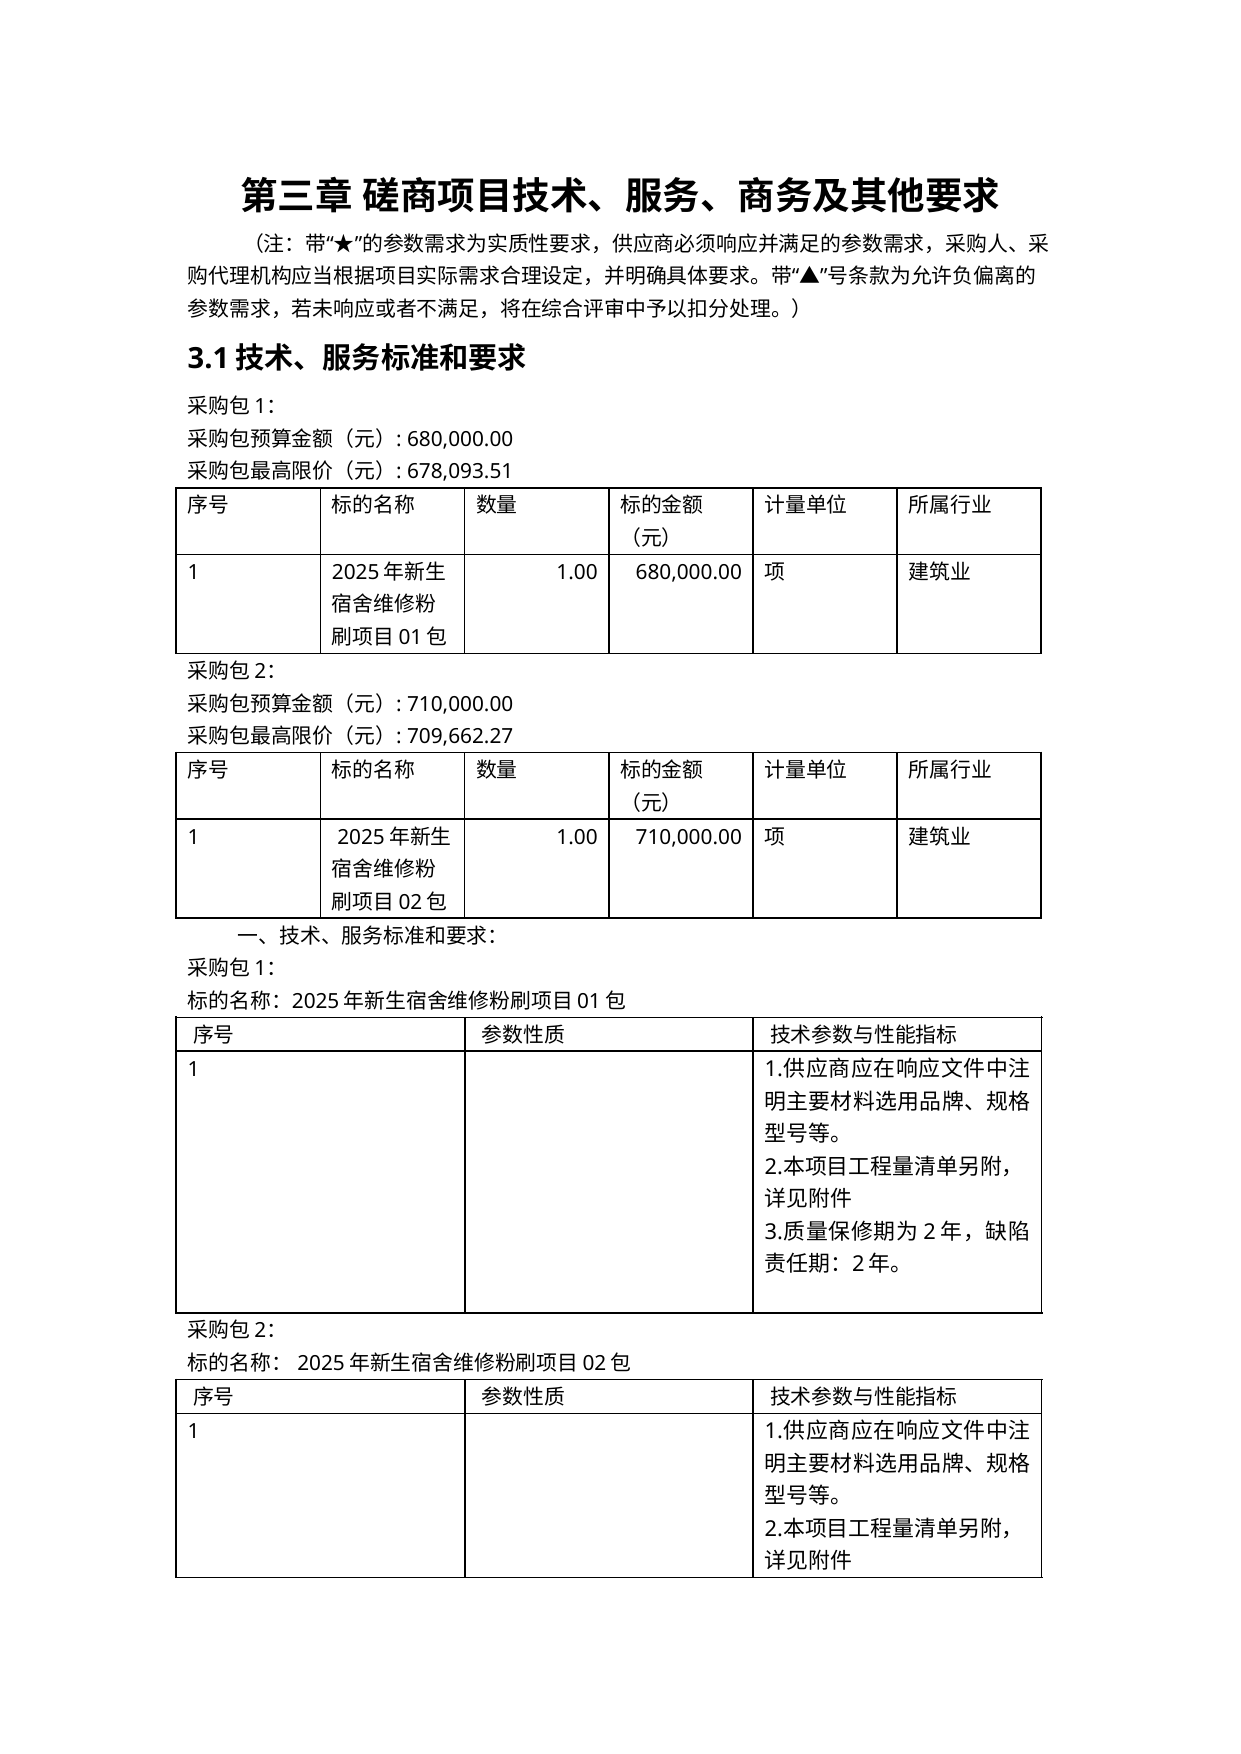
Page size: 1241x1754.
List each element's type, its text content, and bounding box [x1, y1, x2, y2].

table_header 序号 [177, 1380, 464, 1413]
table_header 计量单位 [754, 753, 896, 818]
table_cell 680,000.00 [610, 555, 752, 653]
table_cell 1 [177, 1052, 464, 1312]
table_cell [754, 1052, 1041, 1312]
table_cell 1.00 [465, 820, 608, 917]
table_cell 项 [754, 820, 896, 917]
text （注：带“★”的参数需求为实质性要求，供应商必须响应并满足的参数需求，采购人、采购代理机构应当根据项目实际需求合理设定，并明确具体要求。带“▲”号条款为允许负偏离的参数需求，若未响应或者不满足，将在综合评审中予以扣分处理。） [187, 227, 1053, 324]
table_cell 建筑业 [898, 555, 1040, 653]
text 采购包1： [187, 389, 1053, 422]
table_header 技术参数与性能指标 [754, 1380, 1041, 1413]
table_header 参数性质 [466, 1380, 752, 1413]
text 标的名称： 2025年新生宿舍维修粉刷项目02包 [187, 1346, 1053, 1378]
text 采购包最高限价（元）: 678,093.51 [187, 454, 1053, 487]
table_header 技术参数与性能指标 [754, 1018, 1041, 1050]
table_header 计量单位 [754, 489, 896, 553]
table_header 标的名称 [321, 489, 464, 553]
table_cell 2025年新生宿舍维修粉刷项目02包 [321, 820, 464, 917]
table_header 所属行业 [898, 489, 1040, 553]
text 第三章 磋商项目技术、服务、商务及其他要求 [187, 162, 1053, 227]
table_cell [754, 1414, 1041, 1577]
table_header 数量 [465, 489, 608, 553]
table_cell 1 [177, 1414, 464, 1577]
text 采购包预算金额（元）: 680,000.00 [187, 422, 1053, 454]
table_header 序号 [177, 1018, 464, 1050]
table_header 所属行业 [898, 753, 1040, 818]
text 采购包1： [187, 951, 1053, 984]
table_cell 项 [754, 555, 896, 653]
table_cell 2025年新生宿舍维修粉刷项目01包 [321, 555, 464, 653]
table_header 序号 [177, 753, 320, 818]
table_cell 1 [177, 555, 320, 653]
text 一、技术、服务标准和要求： [187, 919, 1053, 951]
table_cell [466, 1414, 752, 1577]
table_header 标的金额 （元） [610, 753, 752, 818]
table_cell 710,000.00 [610, 820, 752, 917]
text 3.1技术、服务标准和要求 [187, 324, 1053, 389]
table_cell 建筑业 [898, 820, 1040, 917]
text 采购包2： [187, 1313, 1053, 1346]
table_cell [466, 1052, 752, 1312]
table_header 标的金额 （元） [610, 489, 752, 553]
table_cell 1.00 [465, 555, 608, 653]
table_cell 1 [177, 820, 320, 917]
text 采购包预算金额（元）: 710,000.00 [187, 687, 1053, 719]
table_header 数量 [465, 753, 608, 818]
table_header 标的名称 [321, 753, 464, 818]
text 标的名称：2025年新生宿舍维修粉刷项目01包 [187, 984, 1053, 1016]
text 采购包2： [187, 654, 1053, 687]
table_header 序号 [177, 489, 320, 553]
table_header 参数性质 [466, 1018, 752, 1050]
text 采购包最高限价（元）: 709,662.27 [187, 719, 1053, 752]
